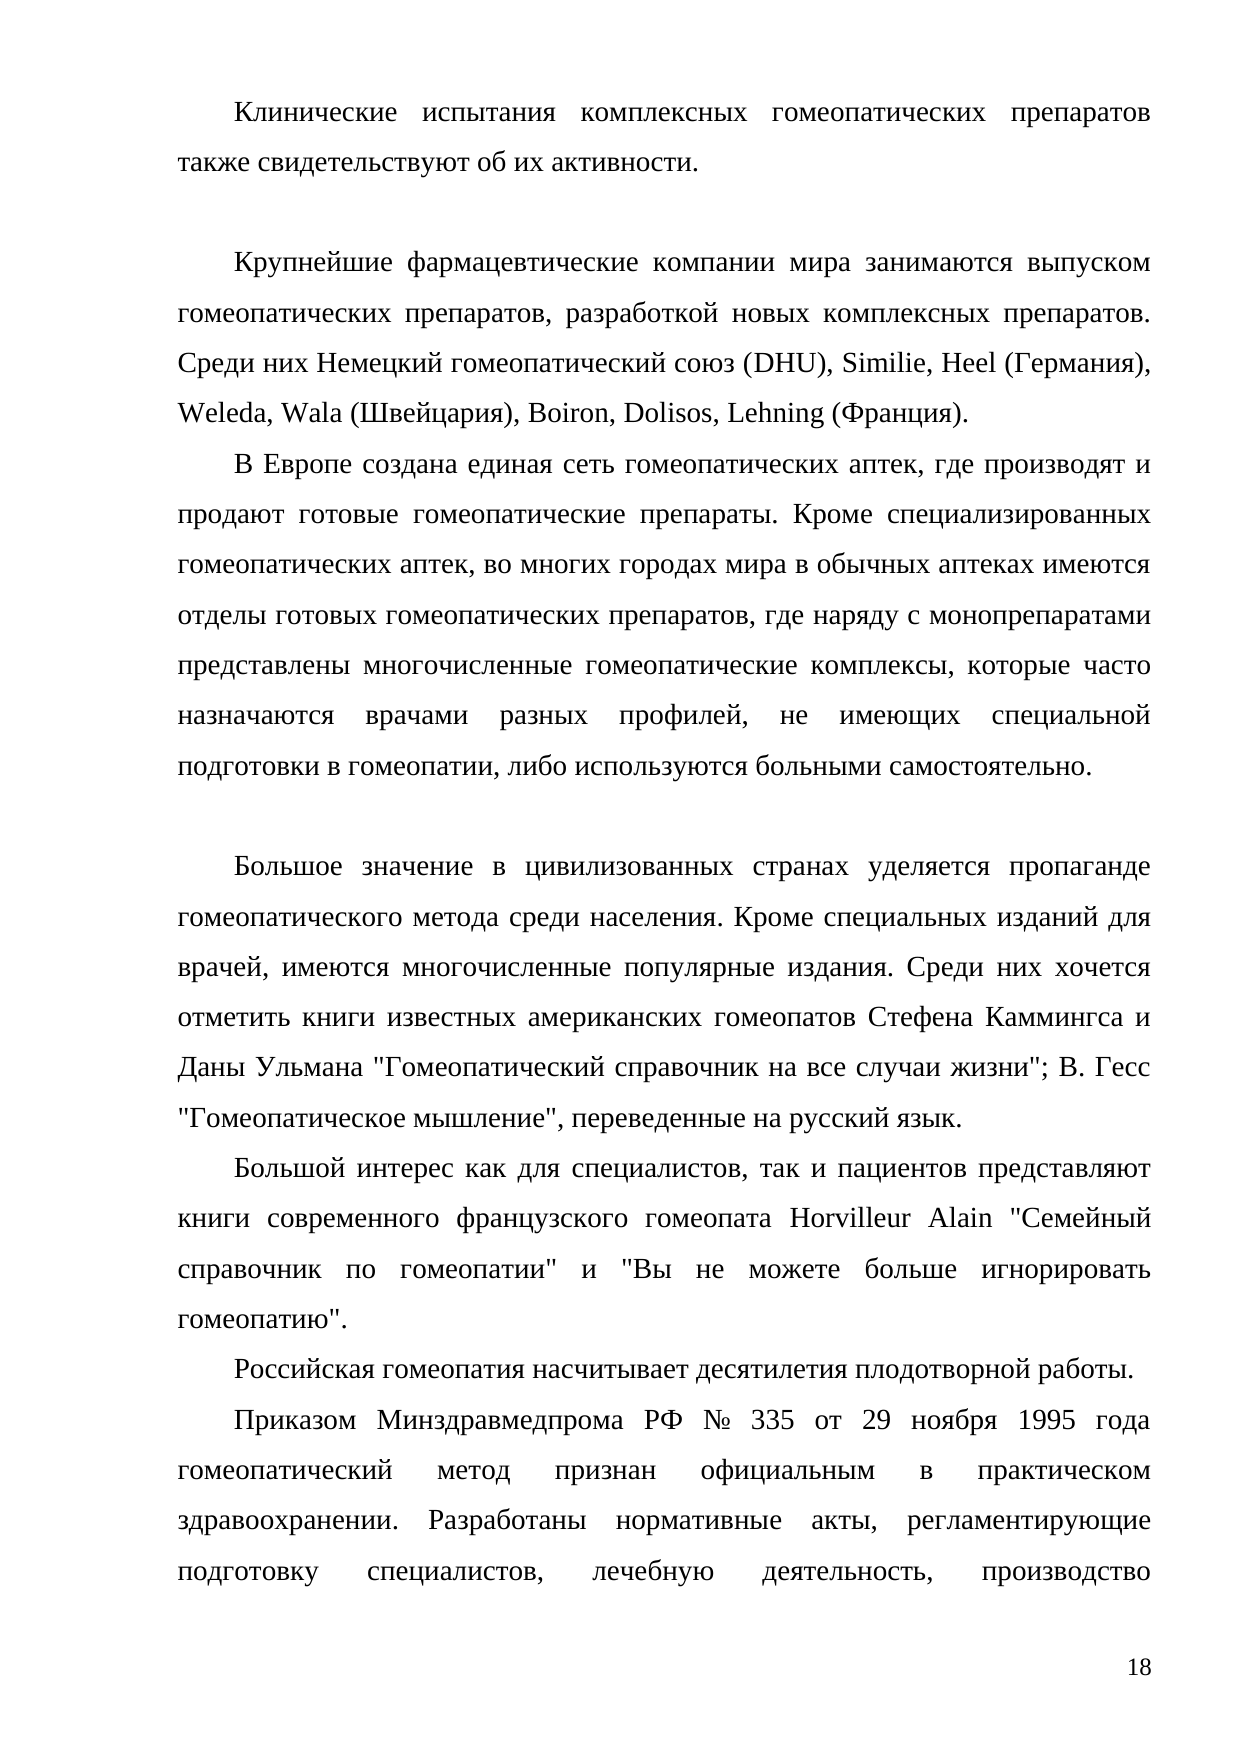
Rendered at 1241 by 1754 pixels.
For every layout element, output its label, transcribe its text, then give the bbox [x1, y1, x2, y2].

text Российская гомеопатия насчитывает десятилетия плодотворной работы. [177, 1351, 1152, 1385]
text В Европе создана единая сеть гомеопатических аптек, где производят и продают готовые гомеопатические препараты. Кроме специализированных гомеопатических аптек, во многих городах мира в обычных аптеках имеются отделы готовых гомеопатических препаратов, где наряду с монопрепаратами представлены многочисленные гомеопатические комплексы, которые часто назначаются врачами разных профилей, не имеющих специальной подготовки в гомеопатии, либо используются больными самостоятельно. [177, 446, 1152, 781]
text Большое значение в цивилизованных странах уделяется пропаганде гомеопатического метода среди населения. Кроме специальных изданий для врачей, имеются многочисленные популярные издания. Среди них хочется отметить книги известных американских гомеопатов Стефена Каммингса и Даны Ульмана "Гомеопатический справочник на все случаи жизни"; В. Гесс "Гомеопатическое мышление", переведенные на русский язык. [177, 848, 1152, 1133]
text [177, 1402, 1152, 1586]
text Большой интерес как для специалистов, так и пациентов представляют книги современного французского гомеопата Horvilleur Alain "Семейный справочник по гомеопатии" и "Вы не можете больше игнорировать гомеопатию". [177, 1150, 1152, 1335]
text Крупнейшие фармацевтические компании мира занимаются выпуском гомеопатических препаратов, разработкой новых комплексных препаратов. Среди них Немецкий гомеопатический союз (DHU), Similie, Heel (Германия), Weleda, Wala (Швейцария), Boiron, Dolisos, Lehning (Франция). [177, 244, 1152, 429]
text Клинические испытания комплексных гомеопатических препаратов также свидетельствуют об их активности. [177, 94, 1152, 177]
